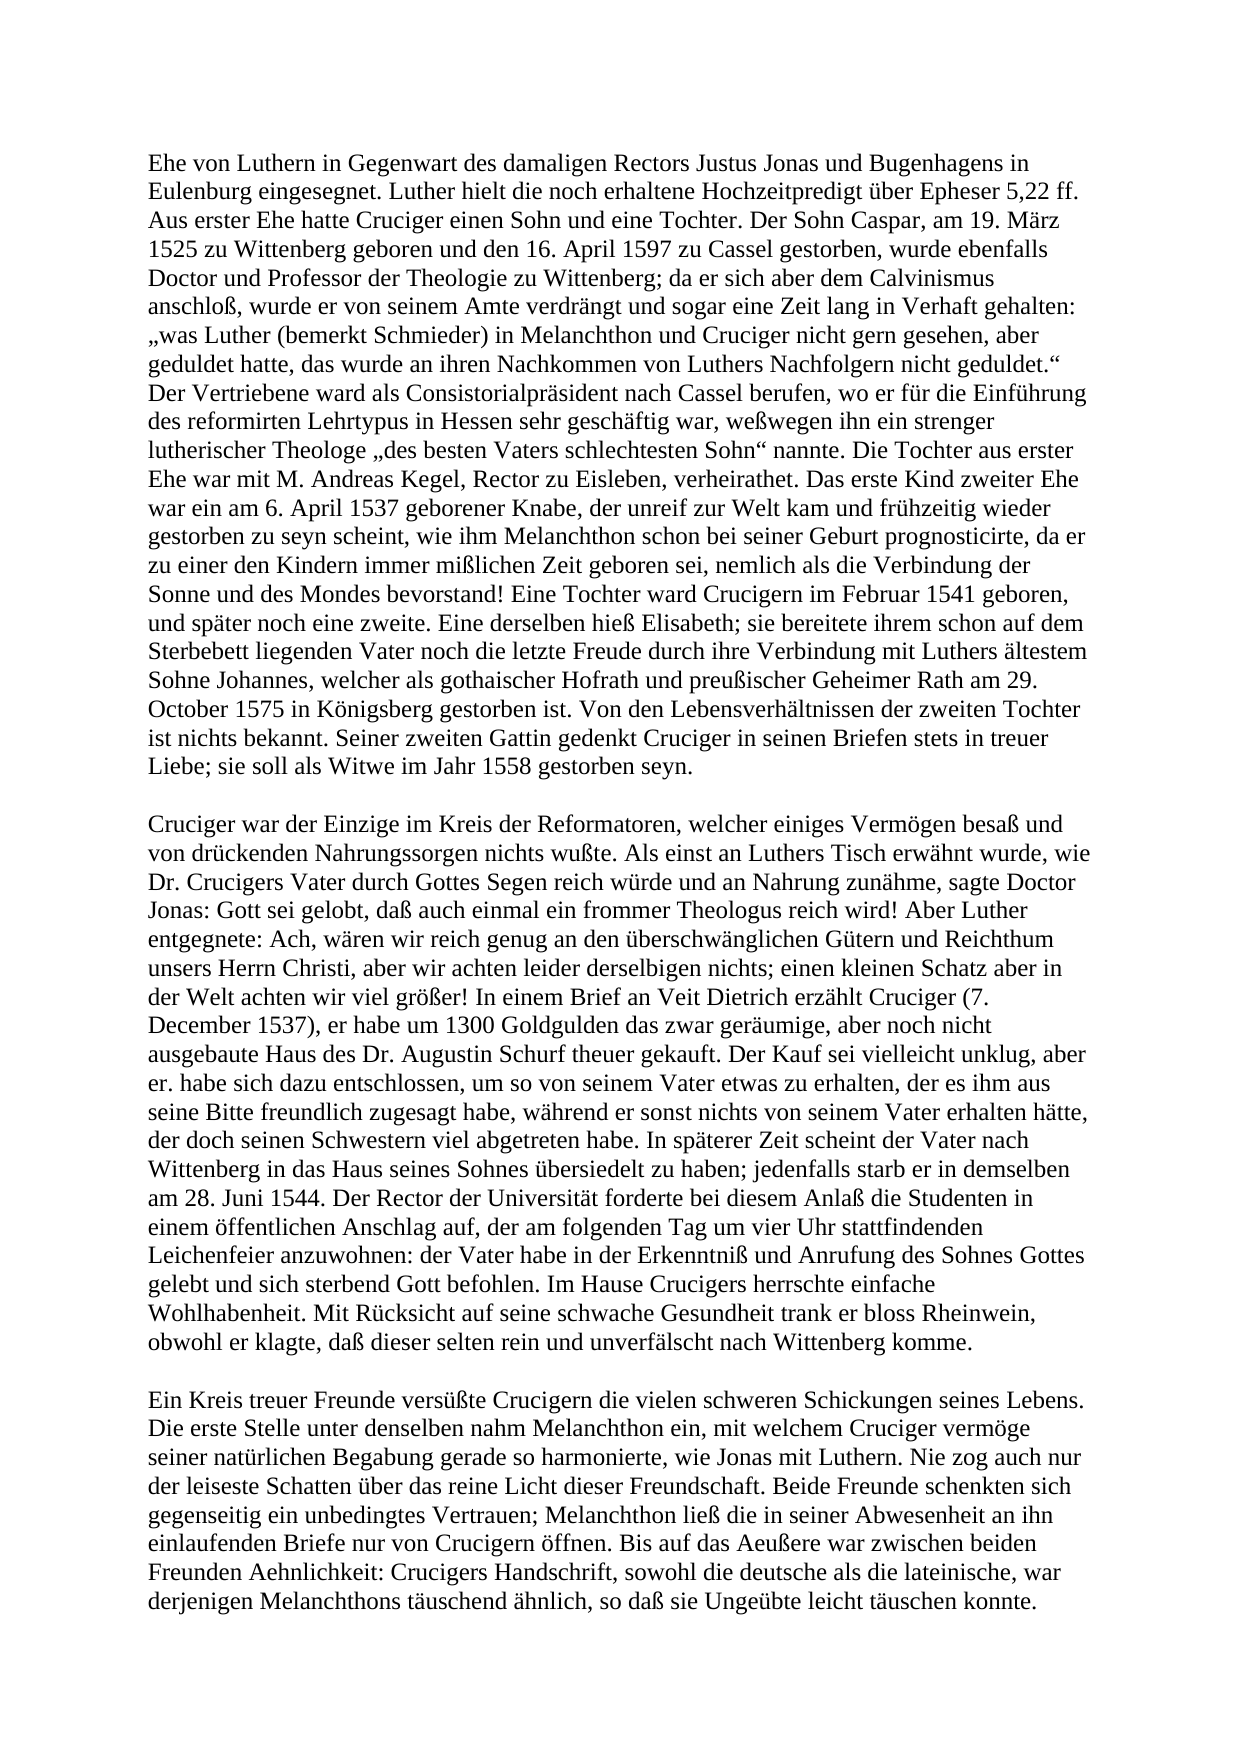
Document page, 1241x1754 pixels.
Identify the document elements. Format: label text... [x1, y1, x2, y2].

text Cruciger war der Einzige im Kreis der Reformatoren, welcher einiges Vermögen besaß und von drückenden Nahrungssorgen nichts wußte. Als einst an Luthers Tisch erwähnt wurde, wie Dr. Crucigers Vater durch Gottes Segen reich würde und an Nahrung zunähme, sagte Doctor Jonas: Gott sei gelobt, daß auch einmal ein frommer Theologus reich wird! Aber Luther entgegnete: Ach, wären wir reich genug an den überschwänglichen Gütern und Reichthum unsers Herrn Christi, aber wir achten leider derselbigen nichts; einen kleinen Schatz aber in der Welt achten wir viel größer! In einem Brief an Veit Dietrich erzählt Cruciger (7. December 1537), er habe um 1300 Goldgulden das zwar geräumige, aber noch nicht ausgebaute Haus des Dr. Augustin Schurf theuer gekauft. Der Kauf sei vielleicht unklug, aber er. habe sich dazu entschlossen, um so von seinem Vater etwas zu erhalten, der es ihm aus seine Bitte freundlich zugesagt habe, während er sonst nichts von seinem Vater erhalten hätte, der doch seinen Schwestern viel abgetreten habe. In späterer Zeit scheint der Vater nach Wittenberg in das Haus seines Sohnes übersiedelt zu haben; jedenfalls starb er in demselben am 28. Juni 1544. Der Rector der Universität forderte bei diesem Anlaß die Studenten in einem öffentlichen Anschlag auf, der am folgenden Tag um vier Uhr stattfindenden Leichenfeier anzuwohnen: der Vater habe in der Erkenntniß und Anrufung des Sohnes Gottes gelebt und sich sterbend Gott befohlen. Im Hause Crucigers herrschte einfache Wohlhabenheit. Mit Rücksicht auf seine schwache Gesundheit trank er bloss Rheinwein, obwohl er klagte, daß dieser selten rein und unverfälscht nach Wittenberg komme. [148, 809, 1093, 1356]
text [148, 148, 1093, 780]
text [148, 1385, 1093, 1615]
